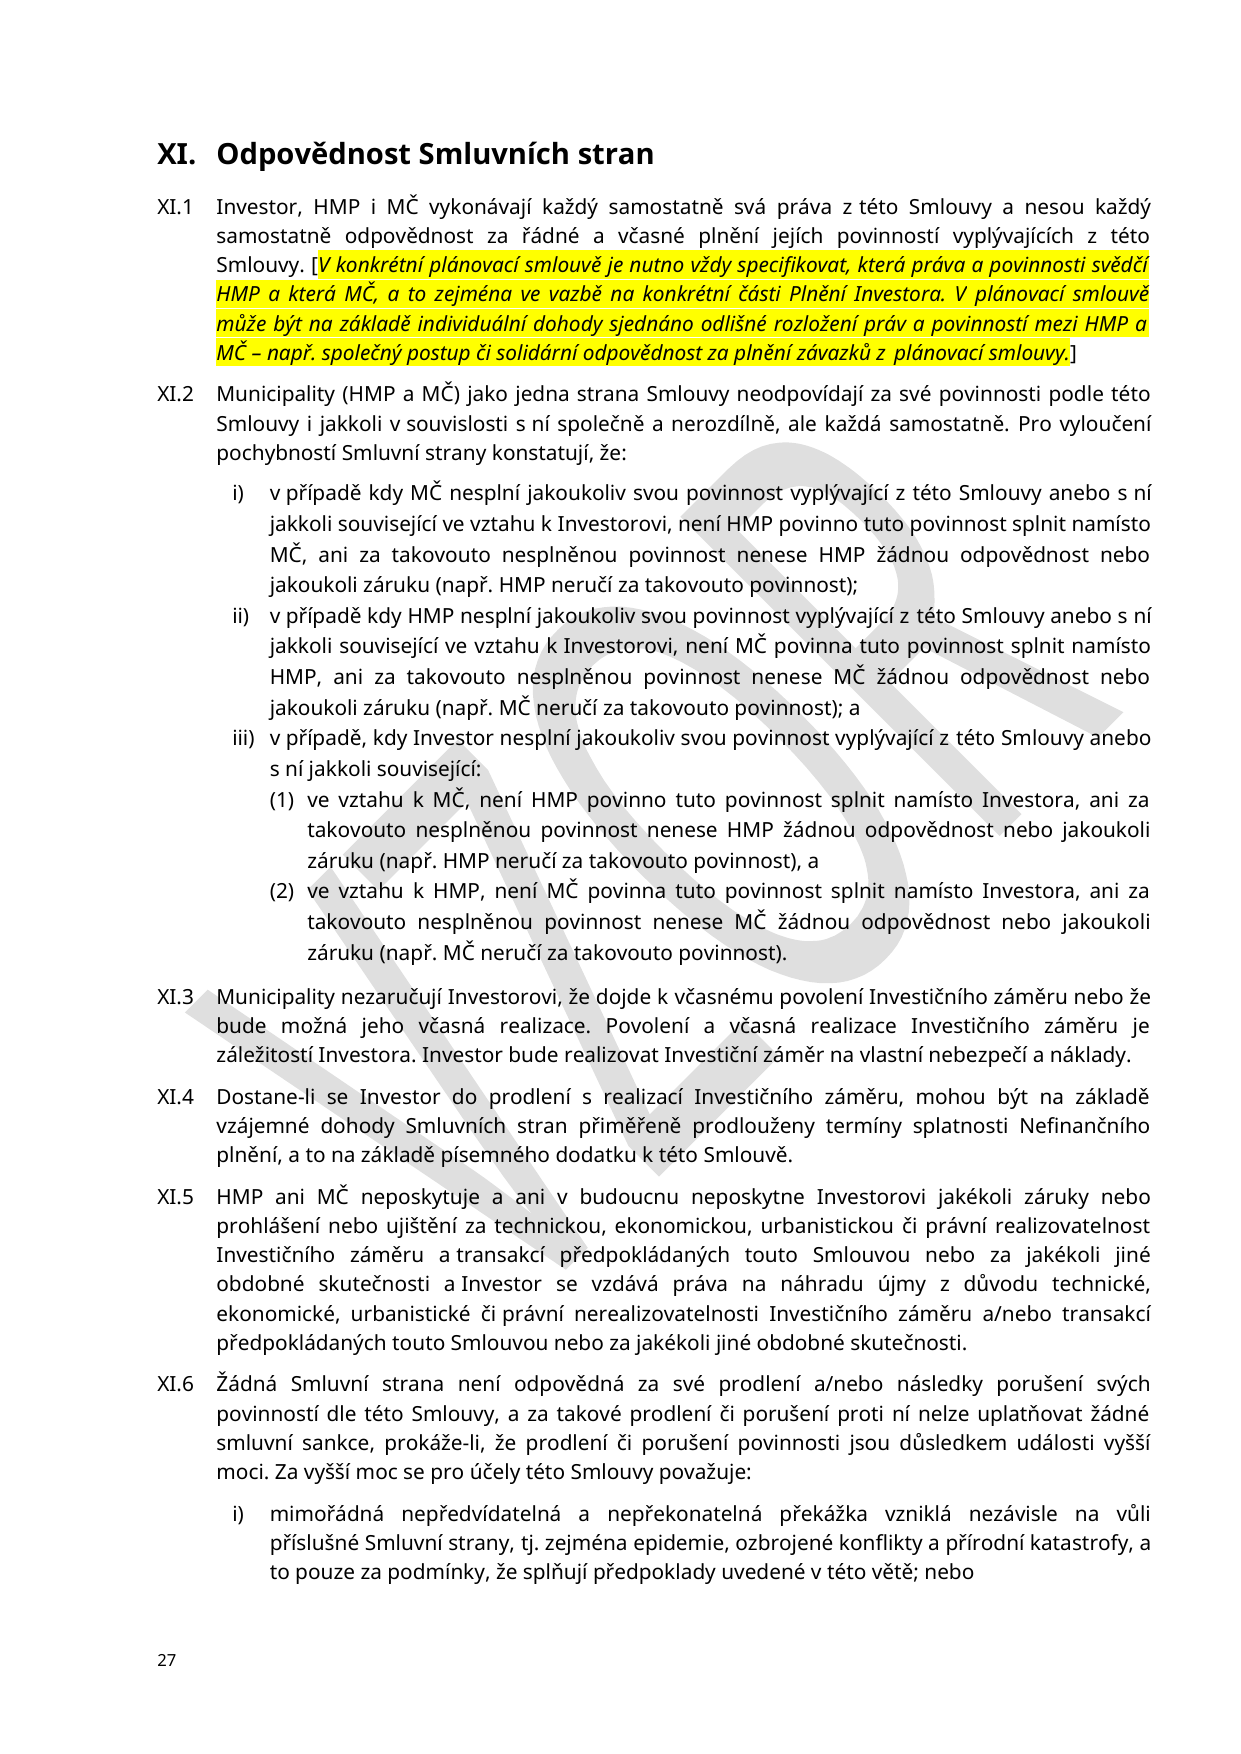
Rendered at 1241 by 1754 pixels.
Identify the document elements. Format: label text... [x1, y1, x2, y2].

list HMP ani MČ neposkytuje a ani v budoucnu neposkytne Investorovi jakékoli záruky nebo prohlášení nebo ujištění za technickou, ekonomickou, urbanistickou či právní realizovatelnost Investičního záměru a transakcí předpokládaných touto Smlouvou nebo za jakékoli jiné obdobné skutečnosti a Investor se vzdává práva na náhradu újmy z důvodu technické, ekonomické, urbanistické či právní nerealizovatelnosti Investičního záměru a/nebo transakcí předpokládaných touto Smlouvou nebo za jakékoli jiné obdobné skutečnosti. [157, 1181, 1152, 1356]
list Municipality (HMP a MČ) jako jedna strana Smlouvy neodpovídají za své povinnosti podle této Smlouvy i jakkoli v souvislosti s ní společně a nerozdílně, ale každá samostatně. Pro vyloučení pochybností Smluvní strany konstatují, že: [157, 378, 1152, 466]
list Municipality nezaručují Investorovi, že dojde k včasnému povolení Investičního záměru nebo že bude možná jeho včasná realizace. Povolení a včasná realizace Investičního záměru je záležitostí Investora. Investor bude realizovat Investiční záměr na vlastní nebezpečí a náklady. [157, 981, 1152, 1068]
list Investor, HMP i MČ vykonávají každý samostatně svá práva z této Smlouvy a nesou každý samostatně odpovědnost za řádné a včasné plnění jejích povinností vyplývajících z této Smlouvy. [V konkrétní plánovací smlouvě je nutno vždy specifikovat, která práva a povinnosti svědčí HMP a která MČ, a to zejména ve vazbě na konkrétní části Plnění Investora. V plánovací smlouvě může být na základě individuální dohody sjednáno odlišné rozložení práv a povinností mezi HMP a MČ – např. společný postup či solidární odpovědnost za plnění závazků z plánovací smlouvy.] [157, 191, 1152, 366]
subtitle Odpovědnost Smluvních stran [157, 133, 1152, 173]
list mimořádná nepředvídatelná a nepřekonatelná překážka vzniklá nezávisle na vůli příslušné Smluvní strany, tj. zejména epidemie, ozbrojené konflikty a přírodní katastrofy, a to pouze za podmínky, že splňují předpoklady uvedené v této větě; nebo [232, 1498, 1152, 1585]
list v případě, kdy Investor nesplní jakoukoliv svou povinnost vyplývající z této Smlouvy anebo s ní jakkoli související: [232, 723, 1152, 783]
list v případě kdy HMP nesplní jakoukoliv svou povinnost vyplývající z této Smlouvy anebo s ní jakkoli související ve vztahu k Investorovi, není MČ povinna tuto povinnost splnit namísto HMP, ani za takovouto nesplněnou povinnost nenese MČ žádnou odpovědnost nebo jakoukoli záruku (např. MČ neručí za takovouto povinnost); a [232, 601, 1152, 721]
list Žádná Smluvní strana není odpovědná za své prodlení a/nebo následky porušení svých povinností dle této Smlouvy, a za takové prodlení či porušení proti ní nelze uplatňovat žádné smluvní sankce, prokáže-li, že prodlení či porušení povinnosti jsou důsledkem události vyšší moci. Za vyšší moc se pro účely této Smlouvy považuje: [157, 1368, 1152, 1485]
list ve vztahu k MČ, není HMP povinno tuto povinnost splnit namísto Investora, ani za takovouto nesplněnou povinnost nenese HMP žádnou odpovědnost nebo jakoukoli záruku (např. HMP neručí za takovouto povinnost), a [269, 785, 1152, 874]
list ve vztahu k HMP, není MČ povinna tuto povinnost splnit namísto Investora, ani za takovouto nesplněnou povinnost nenese MČ žádnou odpovědnost nebo jakoukoli záruku (např. MČ neručí za takovouto povinnost). [269, 877, 1152, 966]
list v případě kdy MČ nesplní jakoukoliv svou povinnost vyplývající z této Smlouvy anebo s ní jakkoli související ve vztahu k Investorovi, není HMP povinno tuto povinnost splnit namísto MČ, ani za takovouto nesplněnou povinnost nenese HMP žádnou odpovědnost nebo jakoukoli záruku (např. HMP neručí za takovouto povinnost); [232, 478, 1152, 599]
list Dostane-li se Investor do prodlení s realizací Investičního záměru, mohou být na základě vzájemné dohody Smluvních stran přiměřeně prodlouženy termíny splatnosti Nefinančního plnění, a to na základě písemného dodatku k této Smlouvě. [157, 1081, 1152, 1168]
